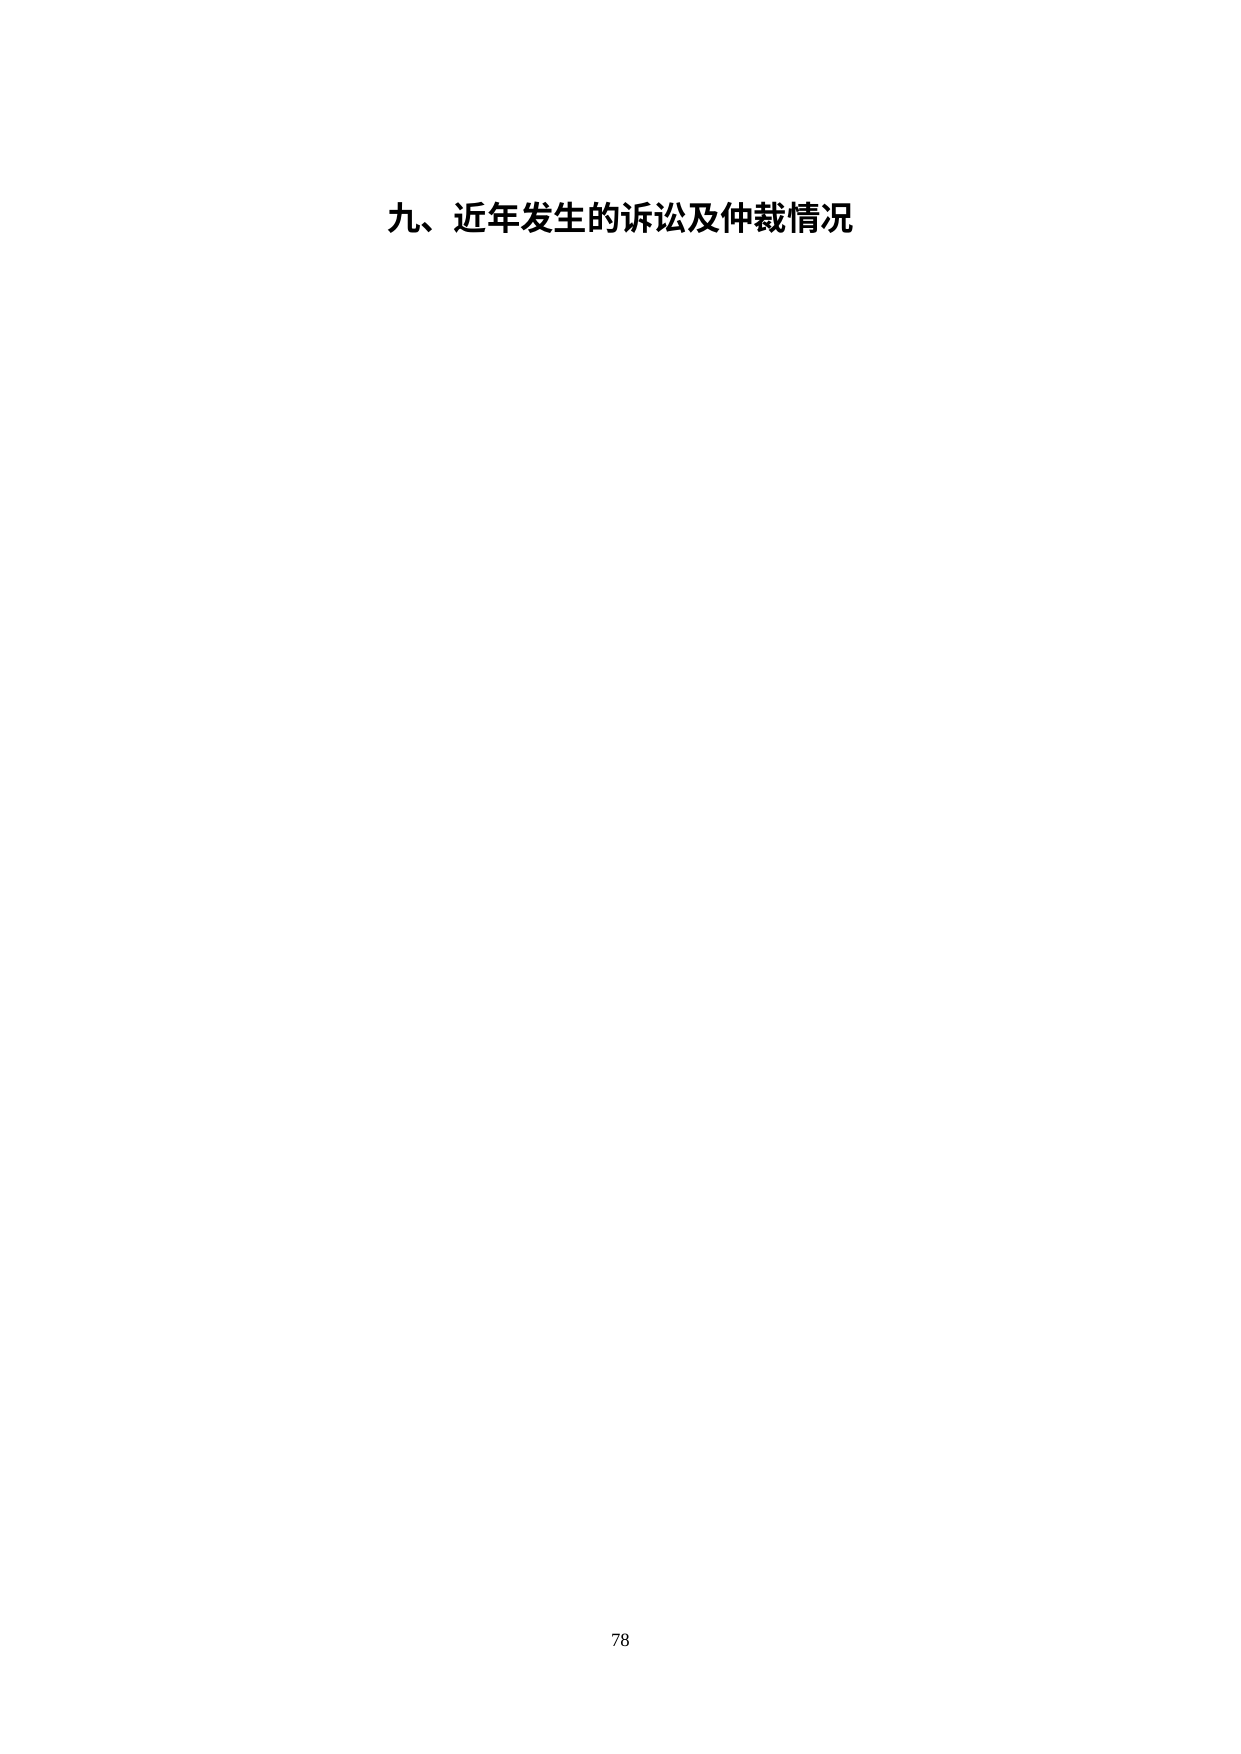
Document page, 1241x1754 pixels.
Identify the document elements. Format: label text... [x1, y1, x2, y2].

text 九、近年发生的诉讼及仲裁情况 [187, 168, 1053, 264]
